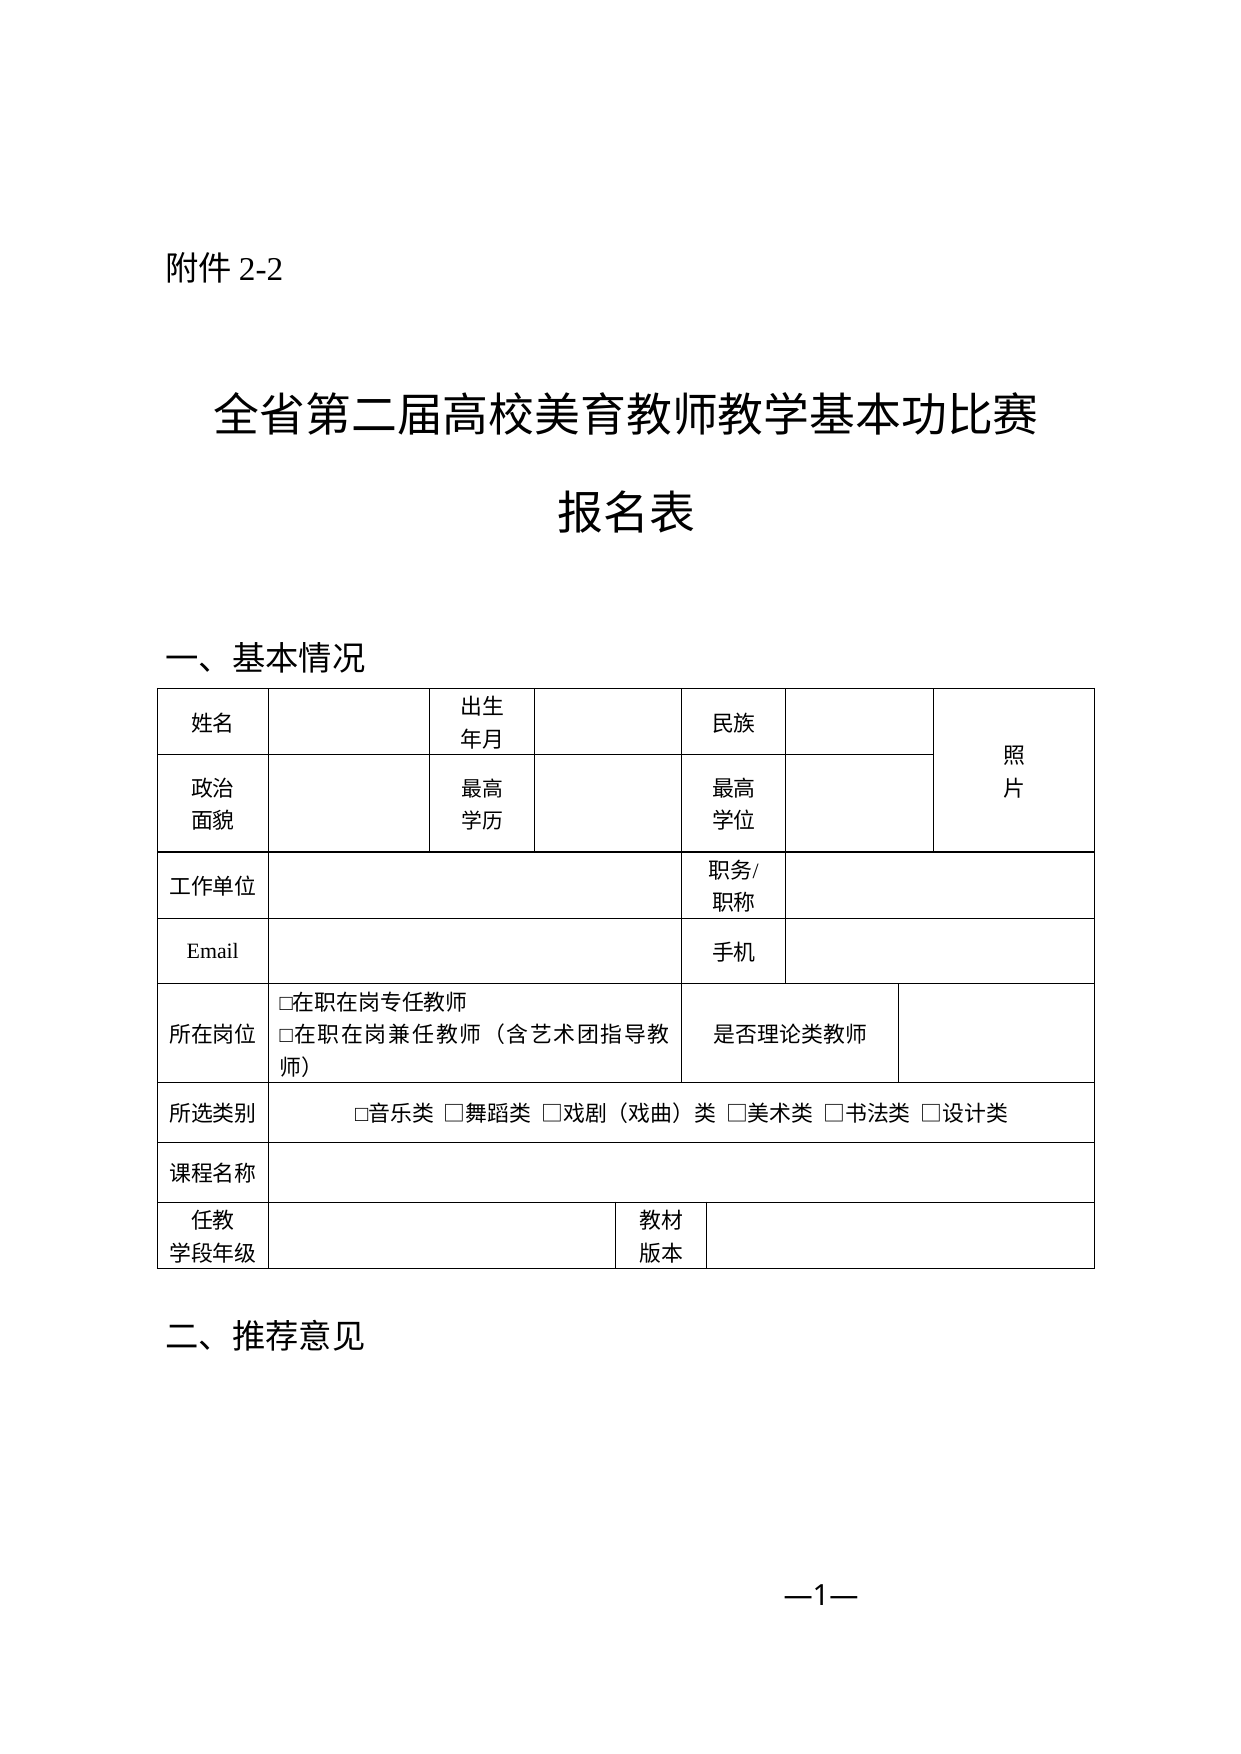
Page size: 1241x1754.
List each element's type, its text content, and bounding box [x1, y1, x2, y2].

table_cell □音乐类 □舞蹈类 □戏剧（戏曲）类 □美术类 □书法类 □设计类 [269, 1083, 1094, 1142]
table_cell [269, 919, 681, 983]
table_cell 课程名称 [158, 1143, 268, 1202]
table_cell 政治 面貌 [158, 755, 268, 851]
table_cell 工作单位 [158, 853, 268, 917]
table_cell [269, 1143, 1094, 1202]
table_cell 最高 学历 [430, 755, 534, 851]
table_cell 最高 学位 [682, 755, 785, 851]
text 附件2-2 [165, 233, 1087, 298]
text 一、基本情况 [165, 623, 1087, 688]
table_cell 任教 学段年级 [158, 1203, 268, 1268]
table_cell [707, 1203, 1094, 1268]
text 二、推荐意见 [165, 1301, 1087, 1366]
table_cell [269, 755, 429, 851]
table_cell 教材 版本 [616, 1203, 706, 1268]
table_cell [269, 1203, 615, 1268]
table_cell 职务/ 职称 [682, 853, 785, 917]
text 报名表 [165, 460, 1087, 558]
table_header 照 片 [934, 689, 1094, 851]
table_header [269, 689, 429, 754]
table_cell [899, 984, 1094, 1082]
table_header [535, 689, 681, 754]
table_cell Email [158, 919, 268, 983]
table_cell 所在岗位 [158, 984, 268, 1082]
table_header [786, 689, 933, 754]
text 全省第二届高校美育教师教学基本功比赛 [165, 363, 1087, 460]
table_header 民族 [682, 689, 785, 754]
table_cell [786, 853, 1094, 917]
table_header 出生 年月 [430, 689, 534, 754]
table_cell 所选类别 [158, 1083, 268, 1142]
table_cell [786, 919, 1094, 983]
table_cell [269, 853, 681, 917]
table_cell [535, 755, 681, 851]
table_cell [786, 755, 933, 851]
table_header 姓名 [158, 689, 268, 754]
table_cell 手机 [682, 919, 785, 983]
table_cell 是否理论类教师 [682, 984, 898, 1082]
table_cell □在职在岗专任教师 □在职在岗兼任教师（含艺术团指导教师） [269, 984, 681, 1082]
